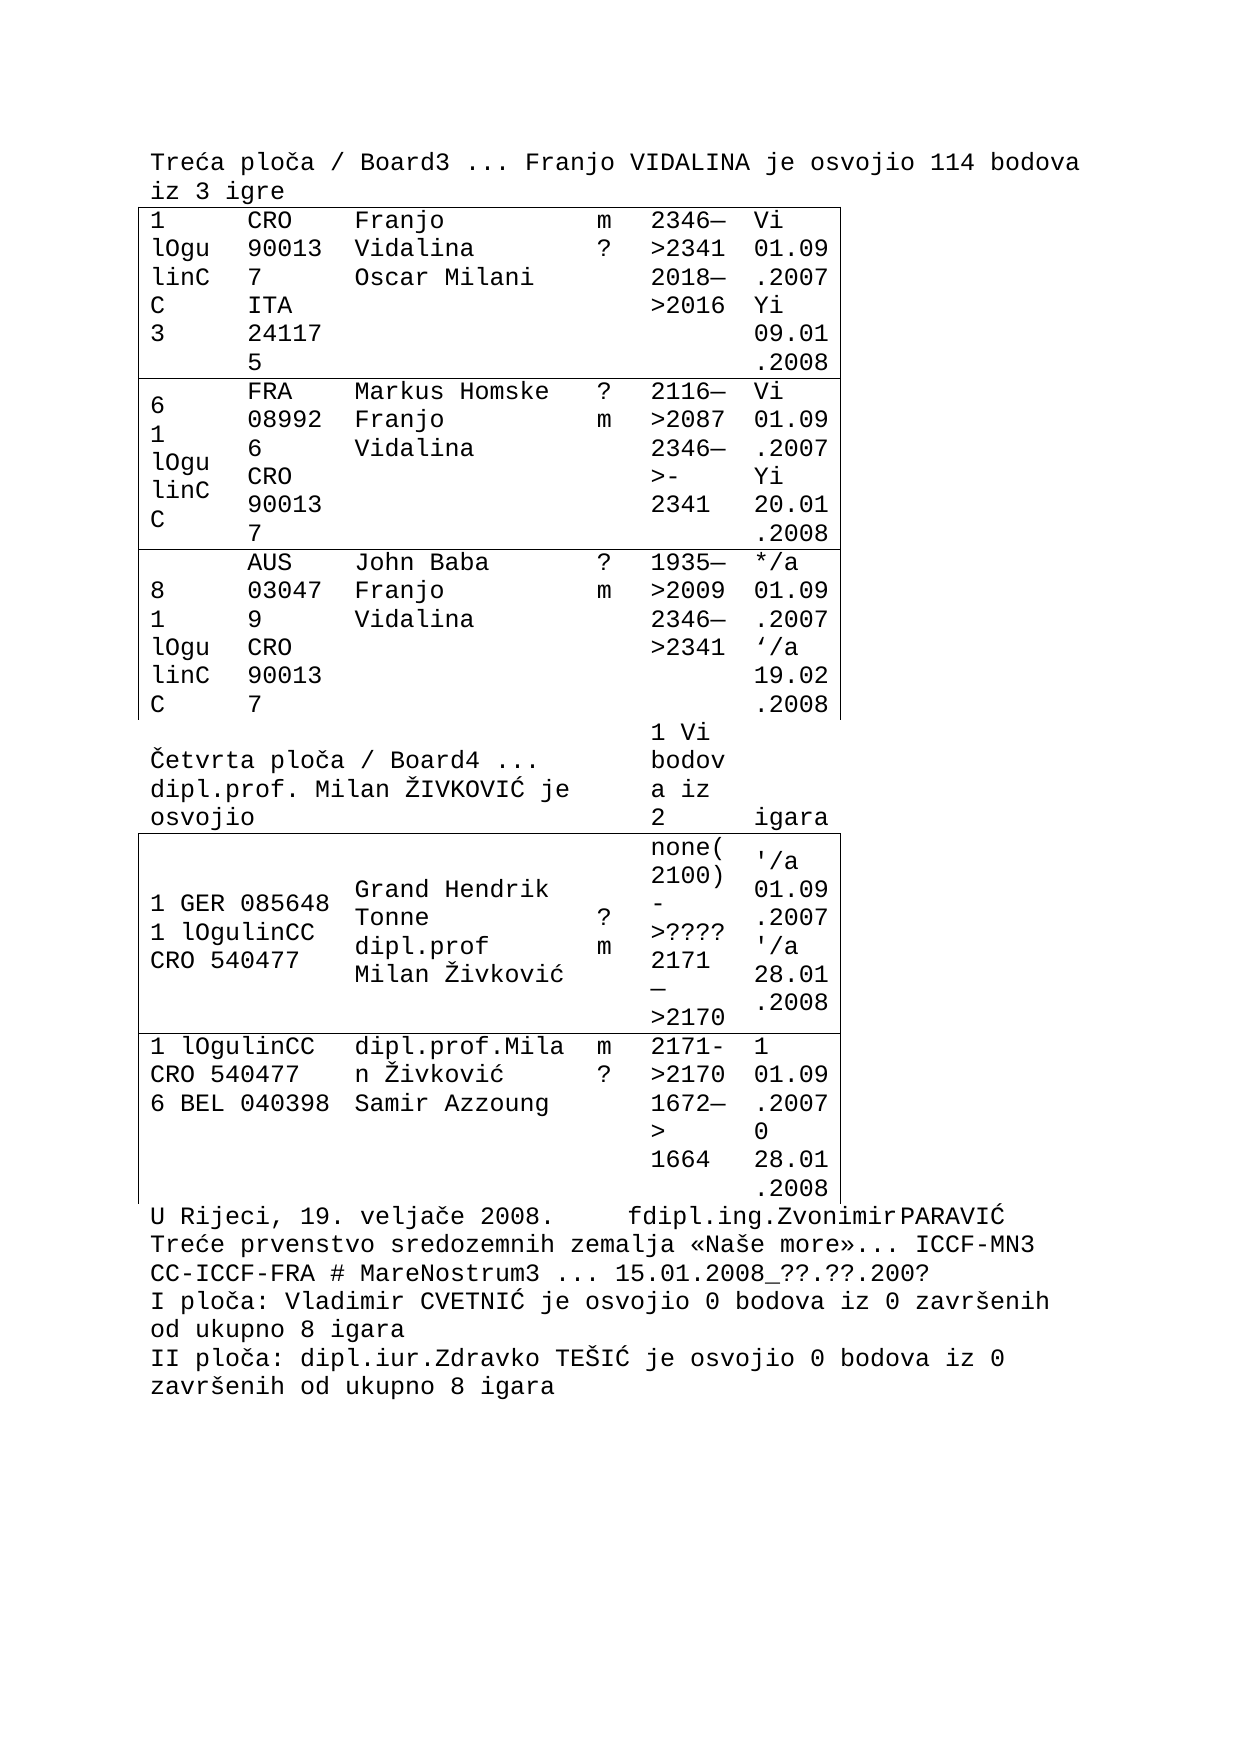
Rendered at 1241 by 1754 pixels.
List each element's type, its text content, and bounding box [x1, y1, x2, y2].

text Treće prvenstvo sredozemnih zemalja «Naše more»... ICCF-MN3 [150, 1232, 1090, 1260]
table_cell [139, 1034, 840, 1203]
text U Rijeci, 19. veljače 2008. f dipl.ing.Zvonimir PARAVIĆ [150, 1203, 1090, 1232]
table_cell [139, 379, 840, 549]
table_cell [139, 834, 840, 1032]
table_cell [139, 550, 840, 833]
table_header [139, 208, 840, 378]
text Treća ploča / Board3 ... Franjo VIDALINA je osvojio 114 bodova iz 3 igre [150, 150, 1090, 207]
text CC-ICCF-FRA # MareNostrum3 ... 15.01.2008_??.??.200? [150, 1260, 1090, 1288]
text II ploča: dipl.iur.Zdravko TEŠIĆ je osvojio 0 bodova iz 0 završenih od ukupno 8 igara [150, 1345, 1090, 1402]
text I ploča: Vladimir CVETNIĆ je osvojio 0 bodova iz 0 završenih od ukupno 8 igara [150, 1288, 1090, 1345]
